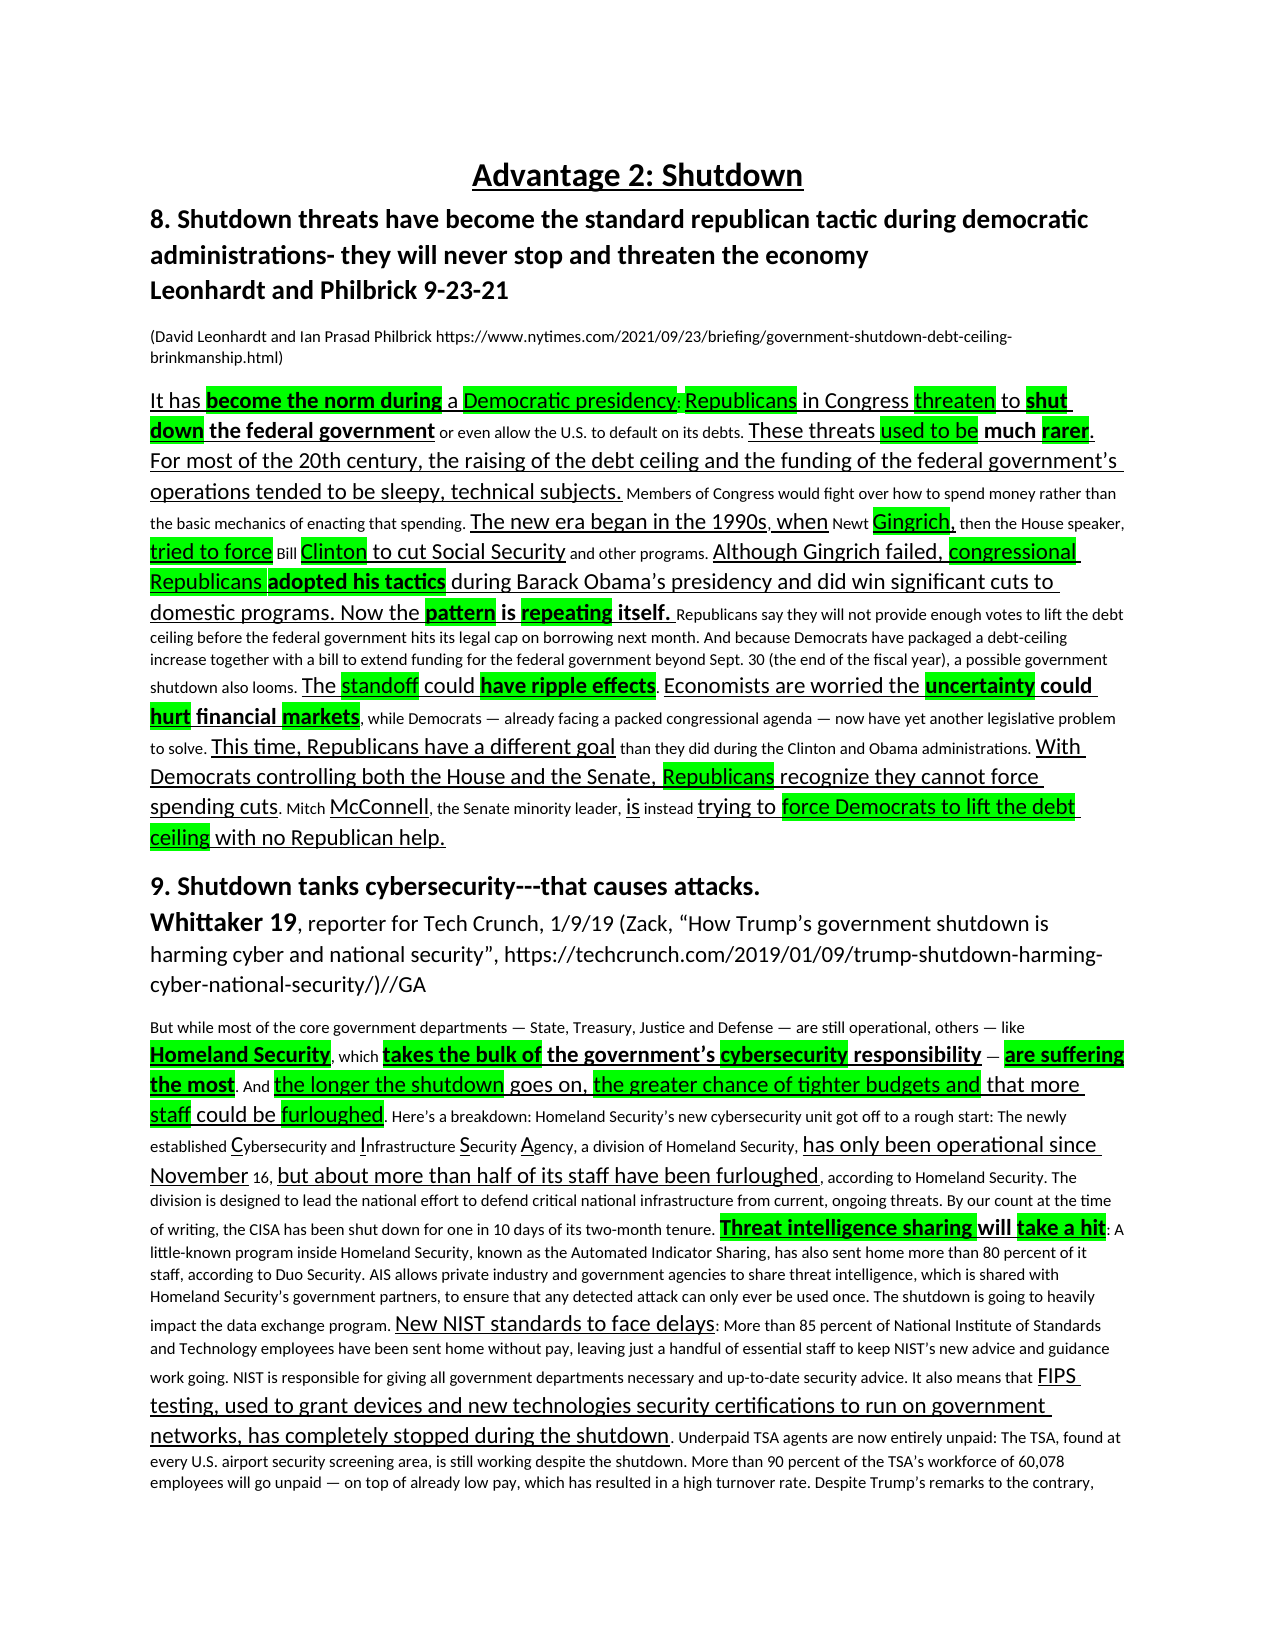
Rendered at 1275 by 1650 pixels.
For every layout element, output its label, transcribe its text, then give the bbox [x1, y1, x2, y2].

text Leonhardt and Philbrick 9-23-21 [150, 273, 1125, 307]
text It has become the norm during a Democratic presidency: Republicans in Congress threaten to shut down the federal government or even allow the U.S. to default on its debts. These threats used to be much rarer. For most of the 20th century, the raising of the debt ceiling and the funding of the federal government’s operations tended to be sleepy, technical subjects. Members of Congress would fight over how to spend money rather than the basic mechanics of enacting that spending. The new era began in the 1990s, when Newt Gingrich, then the House speaker, tried to force Bill Clinton to cut Social Security and other programs. Although Gingrich failed, congressional Republicans adopted his tactics during Barack Obama’s presidency and did win significant cuts to domestic programs. Now the pattern is repeating itself. Republicans say they will not provide enough votes to lift the debt ceiling before the federal government hits its legal cap on borrowing next month. And because Democrats have packaged a debt-ceiling increase together with a bill to extend funding for the federal government beyond Sept. 30 (the end of the fiscal year), a possible government shutdown also looms. The standoff could have ripple effects. Economists are worried the uncertainty could hurt financial markets, while Democrats — already facing a packed congressional agenda — now have yet another legislative problem to solve. This time, Republicans have a different goal than they did during the Clinton and Obama administrations. With Democrats controlling both the House and the Senate, Republicans recognize they cannot force spending cuts. Mitch McConnell, the Senate minority leader, is instead trying to force Democrats to lift the debt ceiling with no Republican help. [150, 386, 1125, 851]
subtitle 9. Shutdown tanks cybersecurity---that causes attacks. [150, 869, 1125, 903]
text Whittaker 19, reporter for Tech Crunch, 1/9/19 (Zack, “How Trump’s government shutdown is harming cyber and national security”, https://techcrunch.com/2019/01/09/trump-shutdown-harming-cyber-national-security/)//GA [150, 905, 1125, 999]
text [150, 1017, 1125, 1493]
subtitle 8. Shutdown threats have become the standard republican tactic during democratic administrations- they will never stop and threaten the economy [150, 202, 1125, 271]
text (David Leonhardt and Ian Prasad Philbrick https://www.nytimes.com/2021/09/23/briefing/government-shutdown-debt-ceiling-brinkmanship.html) [150, 326, 1125, 368]
subtitle Advantage 2: Shutdown [150, 154, 1125, 195]
